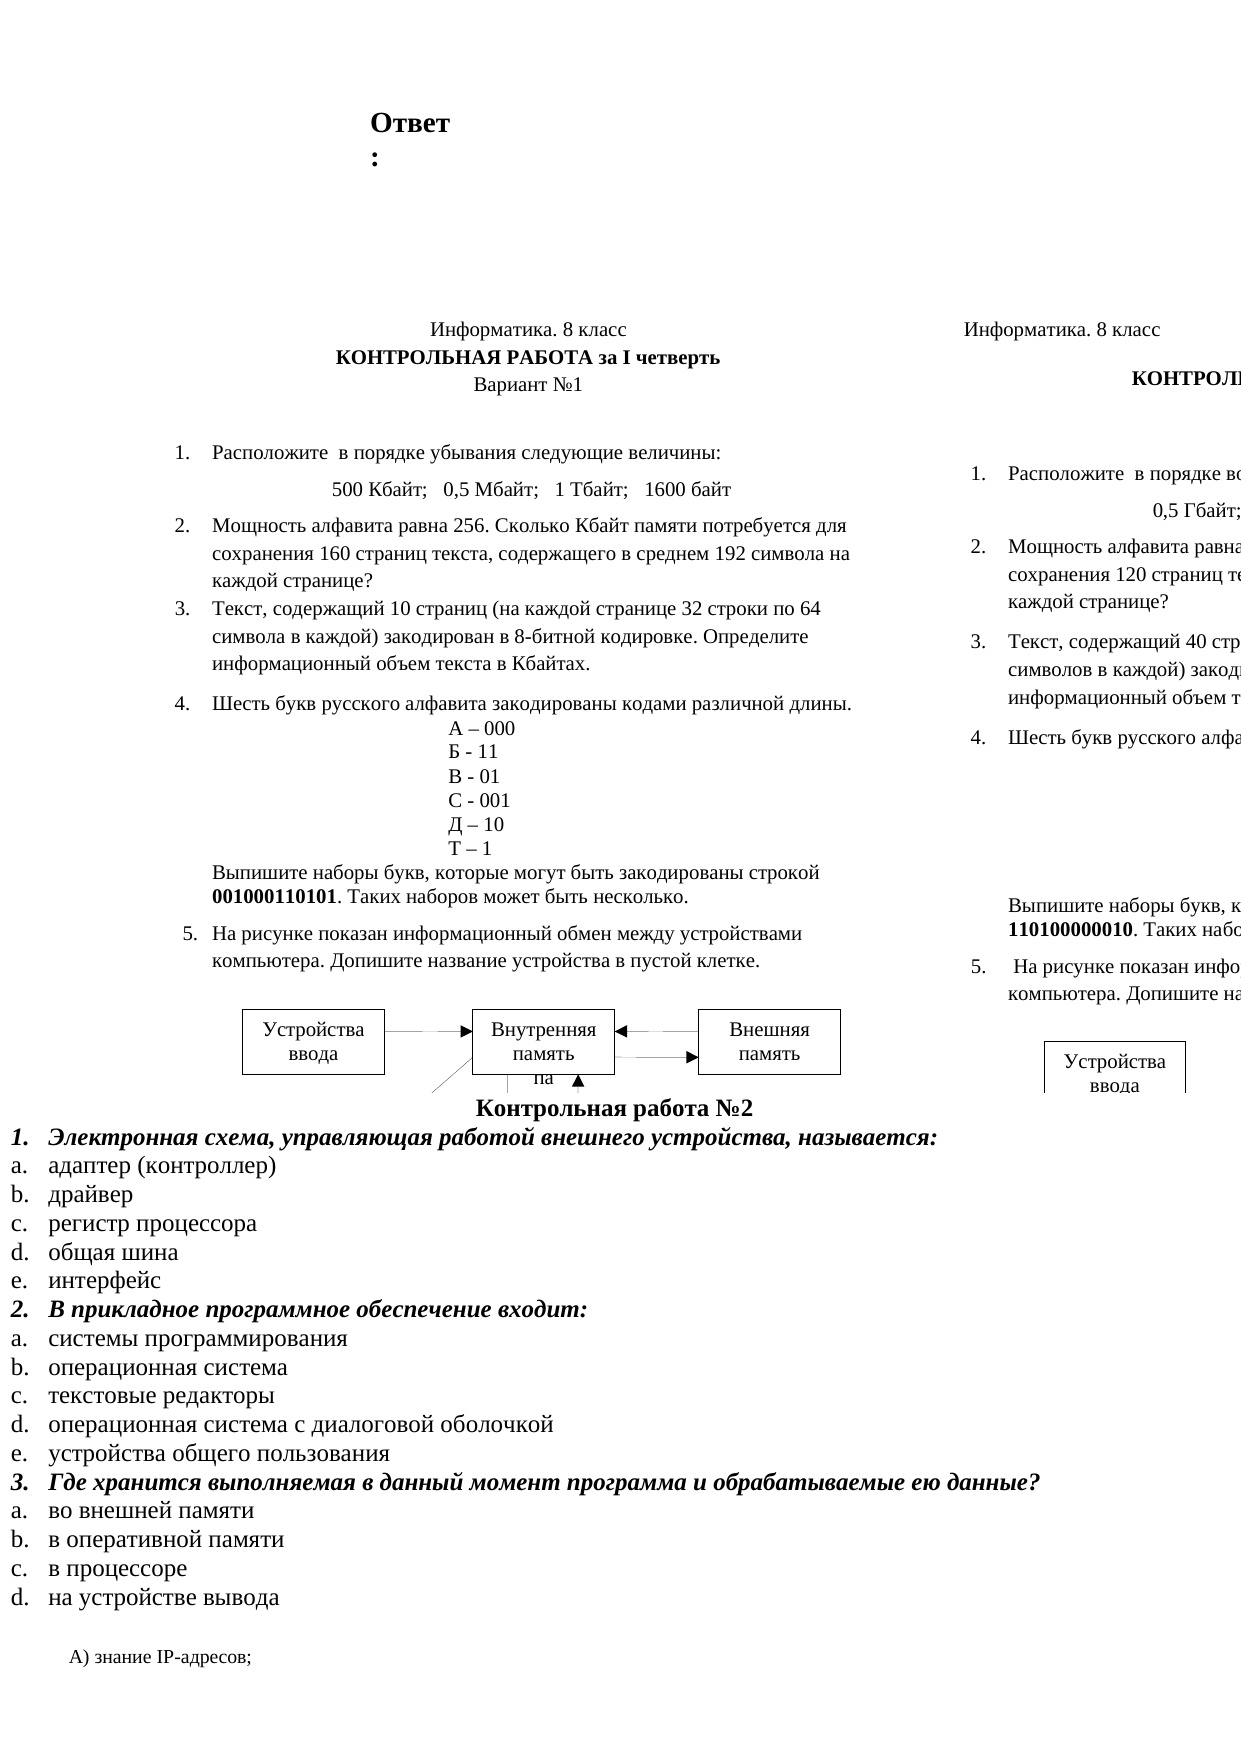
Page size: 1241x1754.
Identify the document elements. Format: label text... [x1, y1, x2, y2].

list регистр процессора [11, 1208, 1181, 1237]
list общая шина [11, 1237, 1181, 1266]
list драйвер [11, 1179, 1181, 1208]
list Где хранится выполняемая в данный момент программа и обрабатываемые ею данные? [11, 1467, 1181, 1496]
list Электронная схема, управляющая работой внешнего устройства, называется: [11, 1122, 1181, 1151]
list системы программирования [11, 1323, 1181, 1352]
list интерфейс [11, 1266, 1181, 1294]
list В прикладное программное обеспечение входит: [11, 1294, 1181, 1323]
list устройства общего пользования [11, 1438, 1181, 1467]
text Контрольная работа №2 [48, 1093, 1181, 1122]
list операционная система с диалоговой оболочкой [11, 1409, 1181, 1438]
list во внешней памяти [11, 1496, 1181, 1524]
list в процессоре [11, 1553, 1181, 1582]
list в оперативной памяти [11, 1524, 1181, 1553]
list на устройстве вывода [11, 1582, 1181, 1611]
list адаптер (контроллер) [11, 1151, 1181, 1179]
list текстовые редакторы [11, 1381, 1181, 1409]
list операционная система [11, 1352, 1181, 1381]
